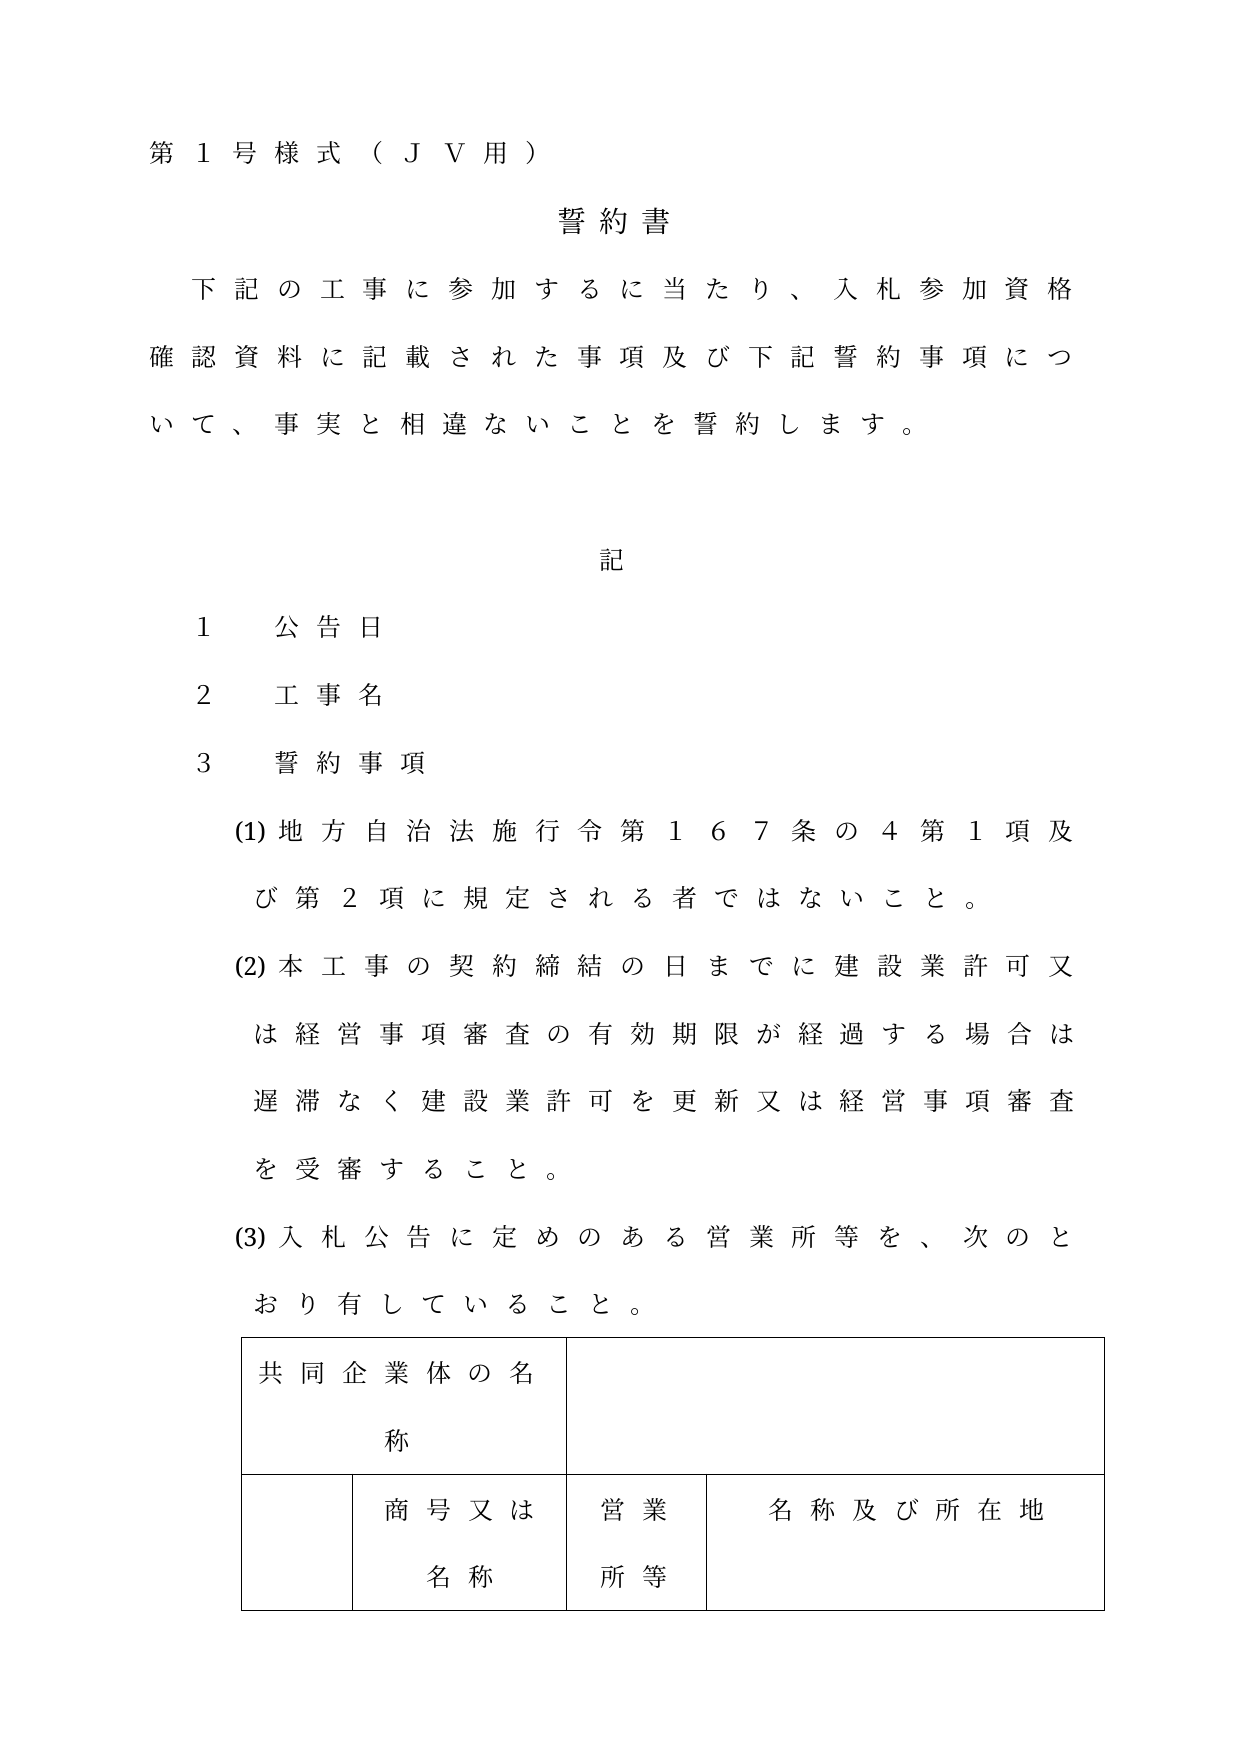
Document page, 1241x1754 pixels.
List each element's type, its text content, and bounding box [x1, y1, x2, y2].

text ２ 工事名 [149, 660, 1091, 728]
text １ 公告日 [149, 592, 1091, 660]
text (2) 本工事の契約締結の日までに建設業許可又は経営事項審査の有効期限が経過する場合は、遅滞なく建設業許可を更新又は経営事項審査を受審すること。 [149, 931, 1091, 1202]
table_cell 商号又は名称 及び代表者氏名 [353, 1475, 566, 1610]
table_header 共同企業体の名称 [242, 1338, 566, 1473]
table_cell 営業所等 の種別 [567, 1475, 706, 1610]
text (1) 地方自治法施行令第１６７条の４第１項及び第２項に規定される者ではないこと。 [149, 795, 1091, 931]
text 記 [149, 524, 1091, 592]
text 第１号様式（ＪＶ用） [149, 118, 1091, 186]
text 誓約書 [149, 186, 1091, 254]
table_cell [242, 1475, 352, 1610]
table_header [567, 1338, 1104, 1473]
text 下記の工事に参加するに当たり、入札参加資格確認資料に記載された事項及び下記誓約事項について、事実と相違ないことを誓約します。 [149, 254, 1091, 457]
text (3) 入札公告に定めのある営業所等を、次のとおり有していること。 [149, 1202, 1091, 1337]
text ３ 誓約事項 [149, 728, 1091, 795]
table_cell 名称及び所在地 [707, 1475, 1104, 1610]
